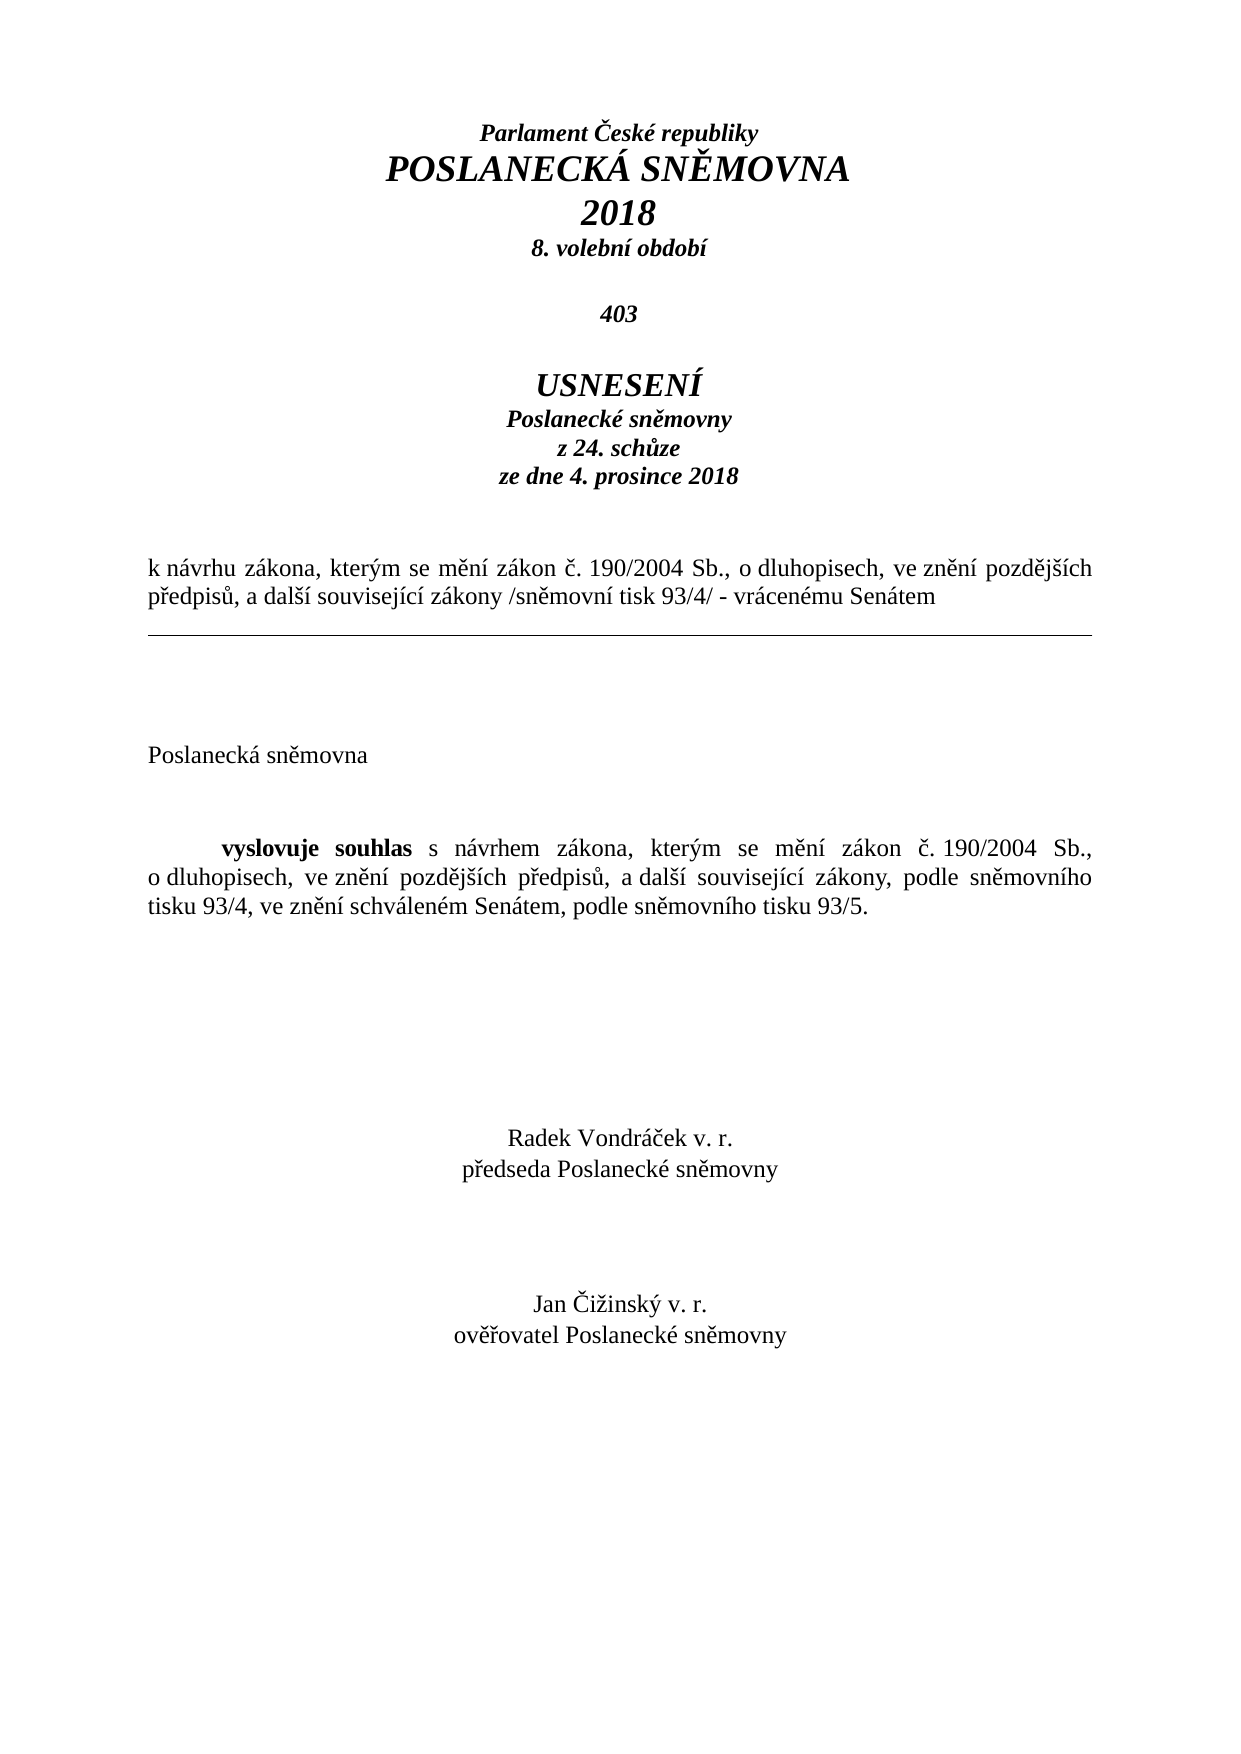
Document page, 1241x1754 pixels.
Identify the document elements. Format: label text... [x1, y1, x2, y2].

text Poslanecké sněmovny [148, 404, 1092, 433]
text předseda Poslanecké sněmovny [148, 1154, 1092, 1183]
text 8. volební období [148, 233, 1092, 262]
text 2018 [148, 190, 1092, 233]
text Parlament České republiky [148, 118, 1092, 147]
text ze dne 4. prosince 2018 [148, 461, 1092, 490]
text ověřovatel Poslanecké sněmovny [148, 1320, 1092, 1349]
text z 24. schůze [148, 433, 1092, 461]
text POSLANECKÁ SNĚMOVNA [148, 147, 1092, 190]
text vyslovuje souhlas s návrhem zákona, kterým se mění zákon č. 190/2004 Sb., o dluhopisech, ve znění pozdějších předpisů, a další související zákony, podle sněmovního tisku 93/4, ve znění schváleném Senátem, podle sněmovního tisku 93/5. [148, 833, 1092, 920]
text Poslanecká sněmovna [148, 740, 1092, 769]
text USNESENÍ [148, 366, 1092, 404]
text 403 [148, 299, 1092, 328]
text Radek Vondráček v. r. [148, 1123, 1092, 1152]
text Jan Čižinský v. r. [148, 1289, 1092, 1318]
text k návrhu zákona, kterým se mění zákon č. 190/2004 Sb., o dluhopisech, ve znění pozdějších předpisů, a další související zákony /sněmovní tisk 93/4/ - vrácenému Senátem [148, 553, 1092, 635]
